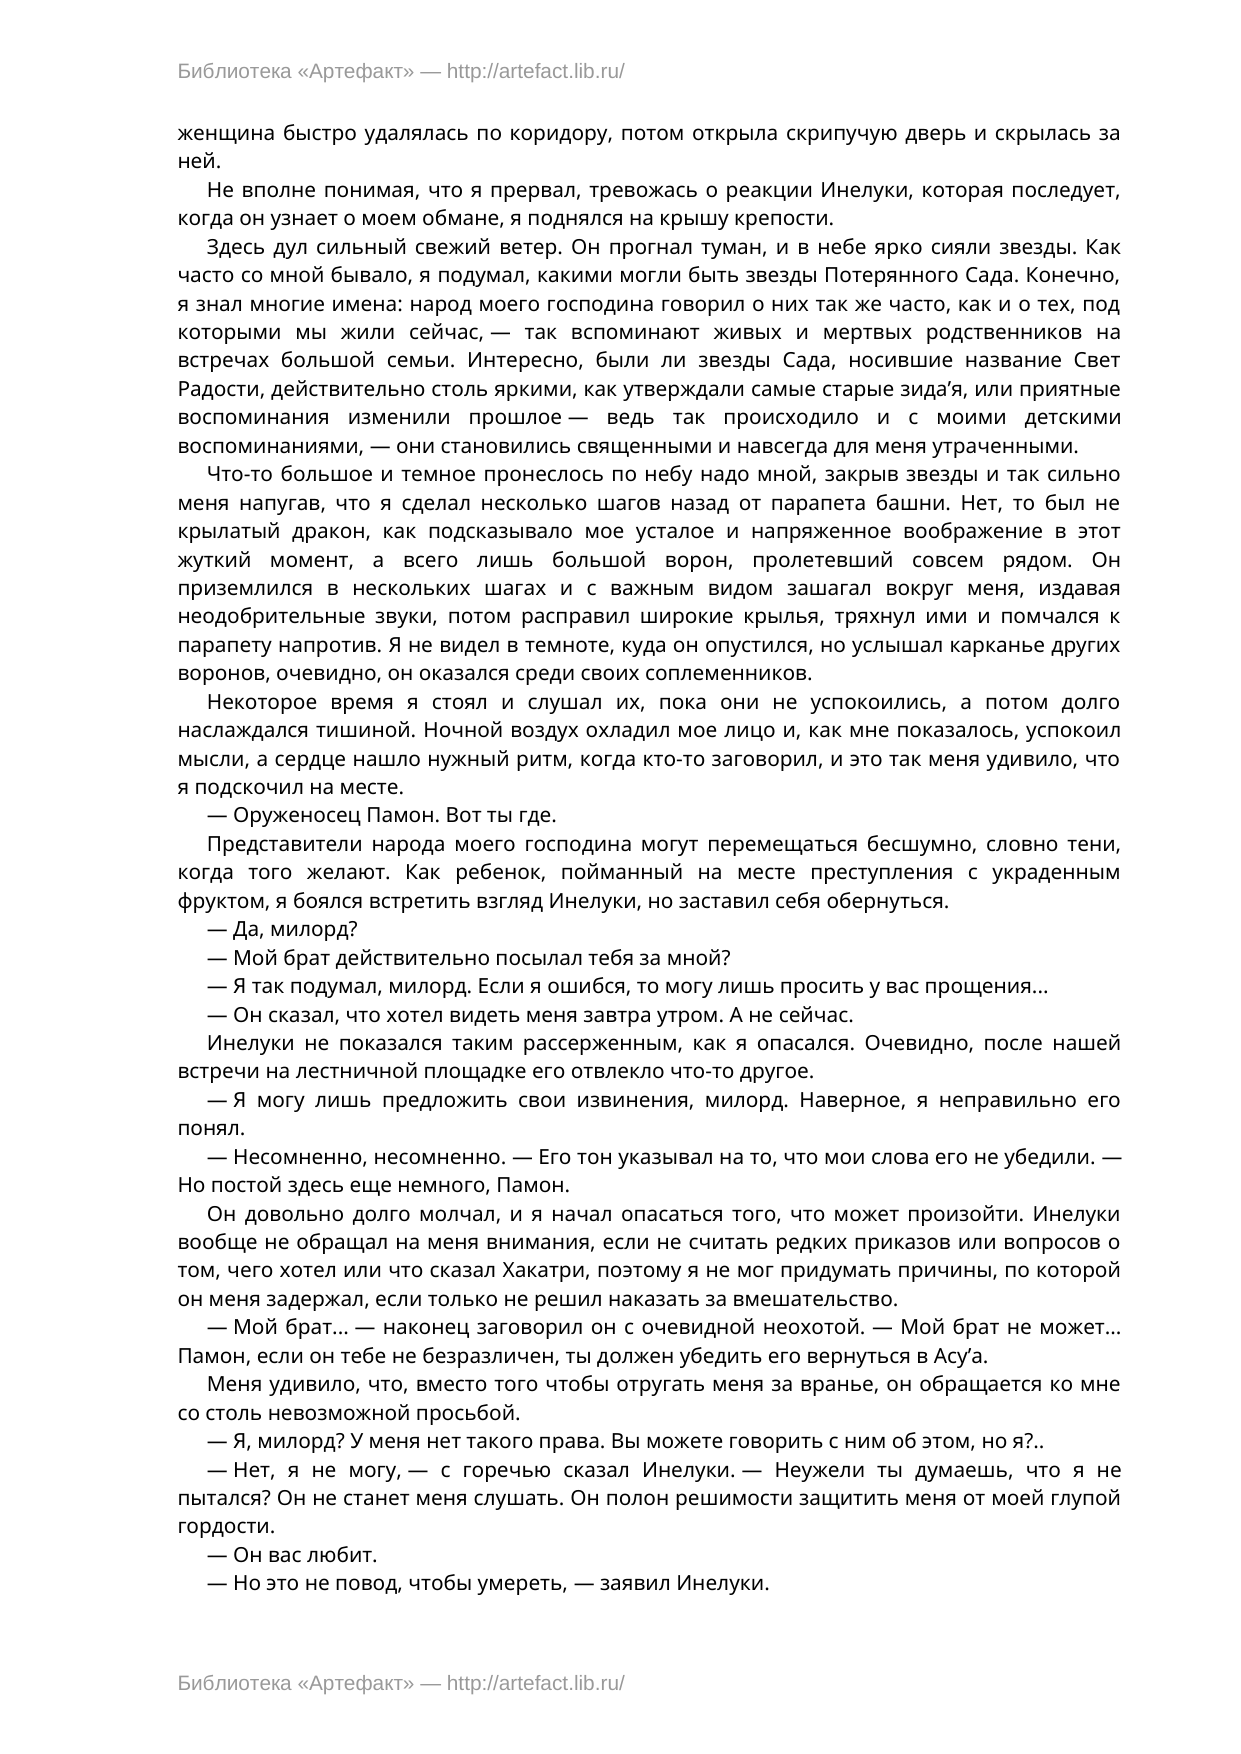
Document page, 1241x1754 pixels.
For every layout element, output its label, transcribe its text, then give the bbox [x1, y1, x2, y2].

text — Да, милорд? [177, 914, 1122, 943]
text — Он вас любит. [177, 1540, 1122, 1568]
text Не вполне понимая, что я прервал, тревожась о реакции Инелуки, которая последует, когда он узнает о моем обмане, я поднялся на крышу крепости. [177, 175, 1122, 232]
text Он довольно долго молчал, и я начал опасаться того, что может произойти. Инелуки вообще не обращал на меня внимания, если не считать редких приказов или вопросов о том, чего хотел или что сказал Хакатри, поэтому я не мог придумать причины, по которой он меня задержал, если только не решил наказать за вмешательство. [177, 1199, 1122, 1312]
text Представители народа моего господина могут перемещаться бесшумно, словно тени, когда того желают. Как ребенок, пойманный на месте преступления с украденным фруктом, я боялся встретить взгляд Инелуки, но заставил себя обернуться. [177, 829, 1122, 914]
text — Я так подумал, милорд. Если я ошибся, то могу лишь просить у вас прощения... [177, 971, 1122, 1000]
text — Несомненно, несомненно. — Его тон указывал на то, что мои слова его не убедили. — Но постой здесь еще немного, Памон. [177, 1142, 1122, 1199]
text — Нет, я не могу, — с горечью сказал Инелуки. — Неужели ты думаешь, что я не пытался? Он не станет меня слушать. Он полон решимости защитить меня от моей глупой гордости. [177, 1455, 1122, 1540]
text — Оруженосец Памон. Вот ты где. [177, 801, 1122, 829]
text — Но это не повод, чтобы умереть, — заявил Инелуки. [177, 1568, 1122, 1597]
text Инелуки не показался таким рассерженным, как я опасался. Очевидно, после нашей встречи на лестничной площадке его отвлекло что-то другое. [177, 1028, 1122, 1085]
text Некоторое время я стоял и слушал их, пока они не успокоились, а потом долго наслаждался тишиной. Ночной воздух охладил мое лицо и, как мне показалось, успокоил мысли, а сердце нашло нужный ритм, когда кто-то заговорил, и это так меня удивило, что я подскочил на месте. [177, 687, 1122, 801]
text — Мой брат... — наконец заговорил он с очевидной неохотой. — Мой брат не может... Памон, если он тебе не безразличен, ты должен убедить его вернуться в Асу’а. [177, 1312, 1122, 1369]
text Здесь дул сильный свежий ветер. Он прогнал туман, и в небе ярко сияли звезды. Как часто со мной бывало, я подумал, какими могли быть звезды Потерянного Сада. Конечно, я знал многие имена: народ моего господина говорил о них так же часто, как и о тех, под которыми мы жили сейчас, — так вспоминают живых и мертвых родственников на встречах большой семьи. Интересно, были ли звезды Сада, носившие название Свет Радости, действительно столь яркими, как утверждали самые старые зида’я, или приятные воспоминания изменили прошлое — ведь так происходило и с моими детскими воспоминаниями, — они становились священными и навсегда для меня утраченными. [177, 232, 1122, 459]
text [177, 118, 1122, 175]
text Что-то большое и темное пронеслось по небу надо мной, закрыв звезды и так сильно меня напугав, что я сделал несколько шагов назад от парапета башни. Нет, то был не крылатый дракон, как подсказывало мое усталое и напряженное воображение в этот жуткий момент, а всего лишь большой ворон, пролетевший совсем рядом. Он приземлился в нескольких шагах и с важным видом зашагал вокруг меня, издавая неодобрительные звуки, потом расправил широкие крылья, тряхнул ими и помчался к парапету напротив. Я не видел в темноте, куда он опустился, но услышал карканье других воронов, очевидно, он оказался среди своих соплеменников. [177, 459, 1122, 687]
text — Он сказал, что хотел видеть меня завтра утром. А не сейчас. [177, 1000, 1122, 1028]
text — Я могу лишь предложить свои извинения, милорд. Наверное, я неправильно его понял. [177, 1085, 1122, 1142]
text — Я, милорд? У меня нет такого права. Вы можете говорить с ним об этом, но я?.. [177, 1426, 1122, 1455]
text — Мой брат действительно посылал тебя за мной? [177, 943, 1122, 971]
text Меня удивило, что, вместо того чтобы отругать меня за вранье, он обращается ко мне со столь невозможной просьбой. [177, 1369, 1122, 1426]
